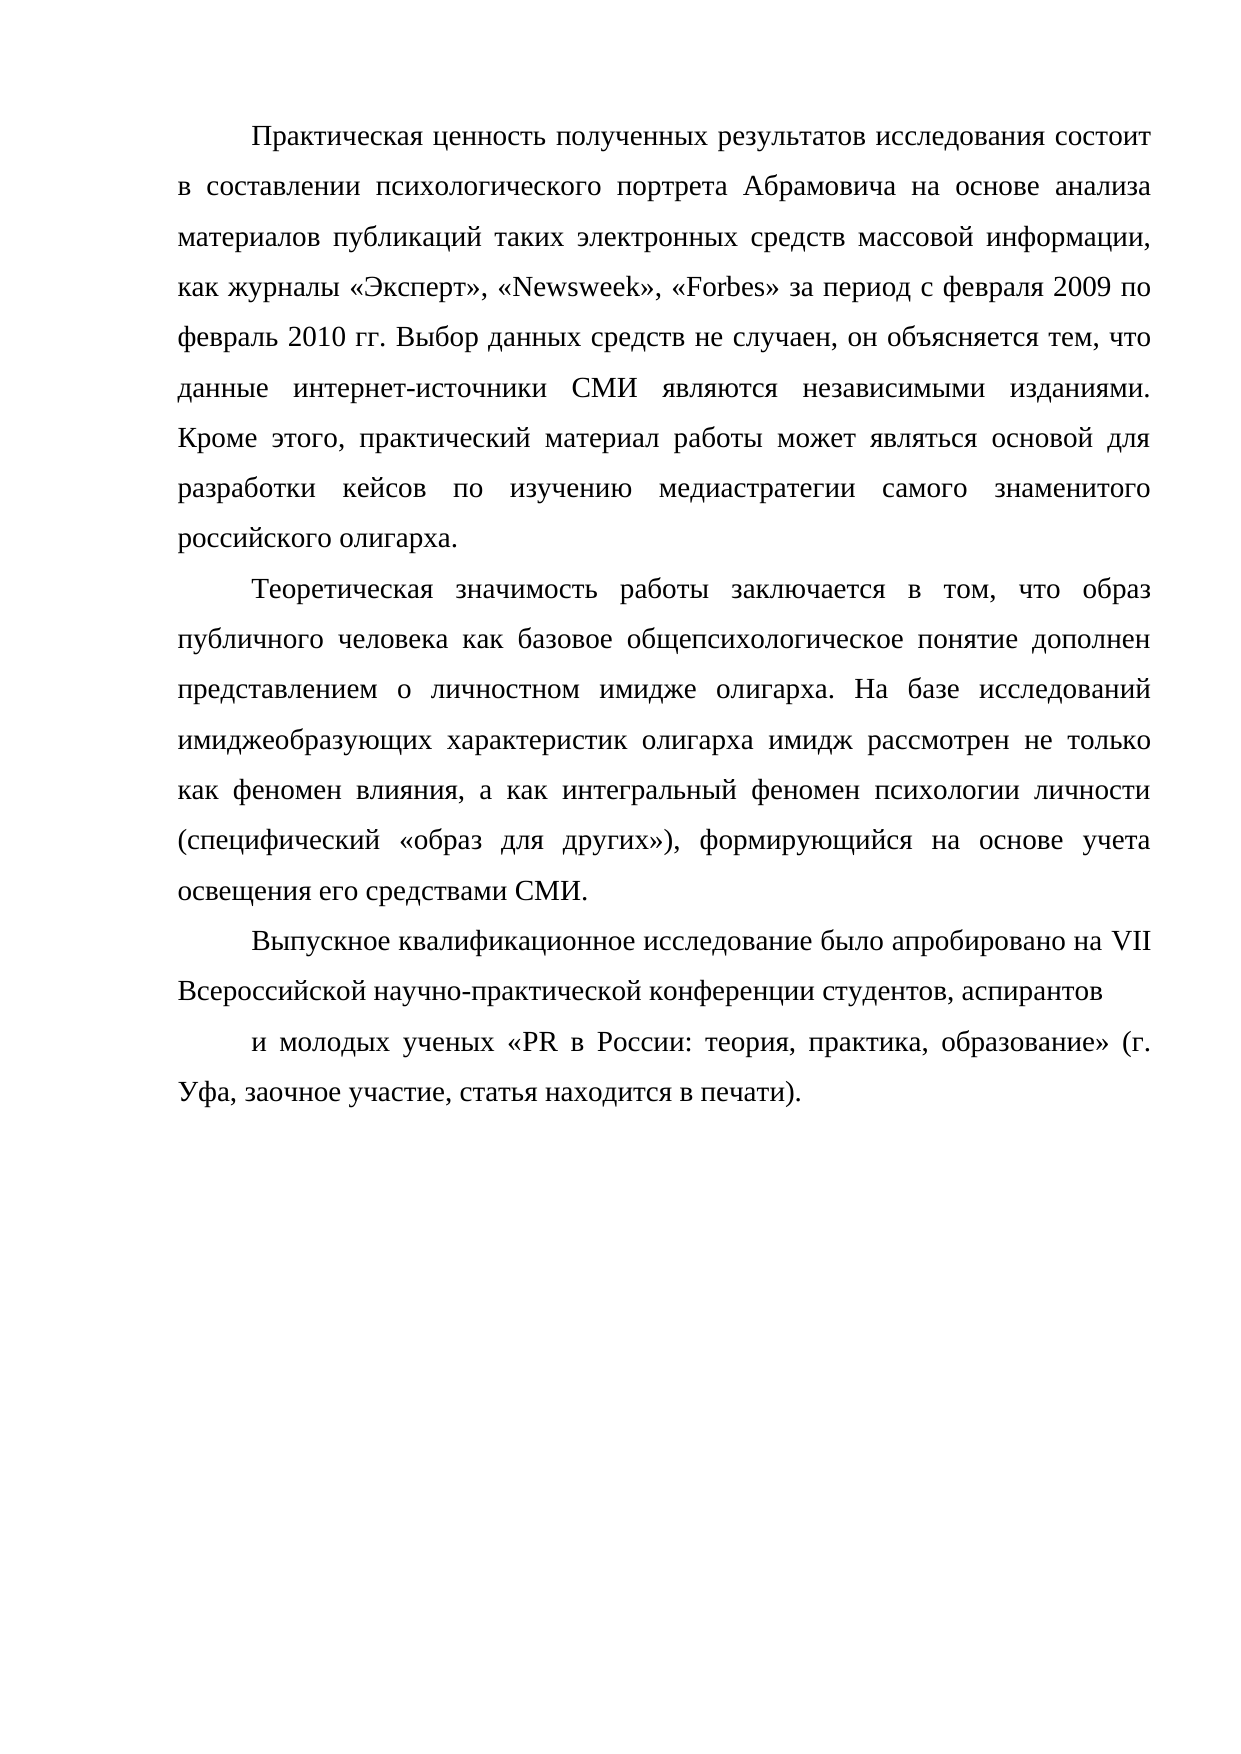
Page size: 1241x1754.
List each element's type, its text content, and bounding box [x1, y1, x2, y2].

text Практическая ценность полученных результатов исследования состоит в составлении психологического портрета Абрамовича на основе анализа материалов публикаций таких электронных средств массовой информации, как журналы «Эксперт», «Newsweek», «Forbes» за период с февраля 2009 по февраль 2010 гг. Выбор данных средств не случаен, он объясняется тем, что данные интернет-источники СМИ являются независимыми изданиями. Кроме этого, практический материал работы может являться основой для разработки кейсов по изучению медиастратегии самого знаменитого российского олигарха. [177, 118, 1152, 554]
text Теоретическая значимость работы заключается в том, что образ публичного человека как базовое общепсихологическое понятие дополнен представлением о личностном имидже олигарха. На базе исследований имиджеобразующих характеристик олигарха имидж рассмотрен не только как феномен влияния, а как интегральный феномен психологии личности (специфический «образ для других»), формирующийся на основе учета освещения его средствами СМИ. [177, 571, 1152, 906]
text и молодых ученых «PR в России: теория, практика, образование» (г. Уфа, заочное участие, статья находится в печати). [177, 1024, 1152, 1108]
text Выпускное квалификационное исследование было апробировано на VII Всероссийской научно-практической конференции студентов, аспирантов [177, 923, 1152, 1007]
